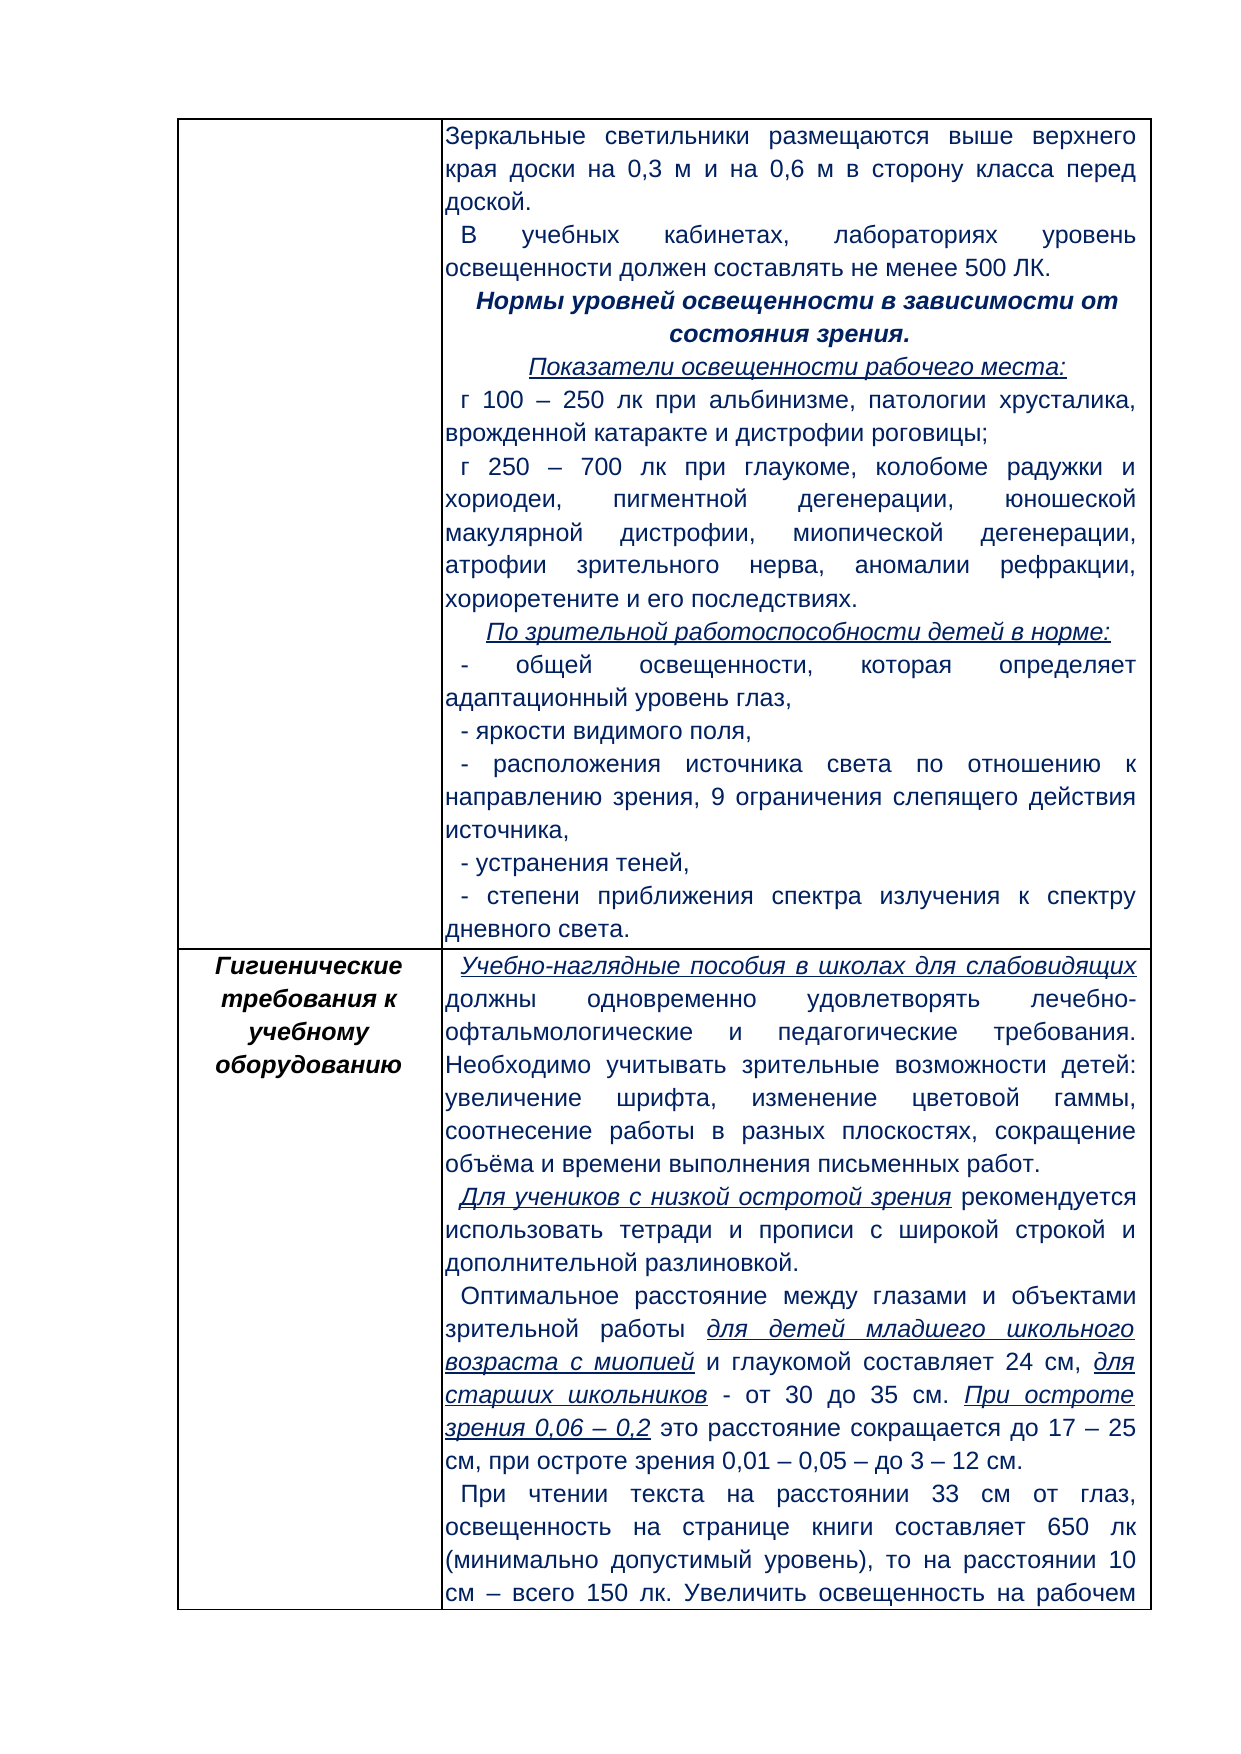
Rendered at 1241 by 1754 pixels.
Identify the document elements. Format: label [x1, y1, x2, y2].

table_cell [443, 950, 1150, 1609]
table_cell [179, 950, 441, 1609]
table_cell [443, 120, 1150, 948]
